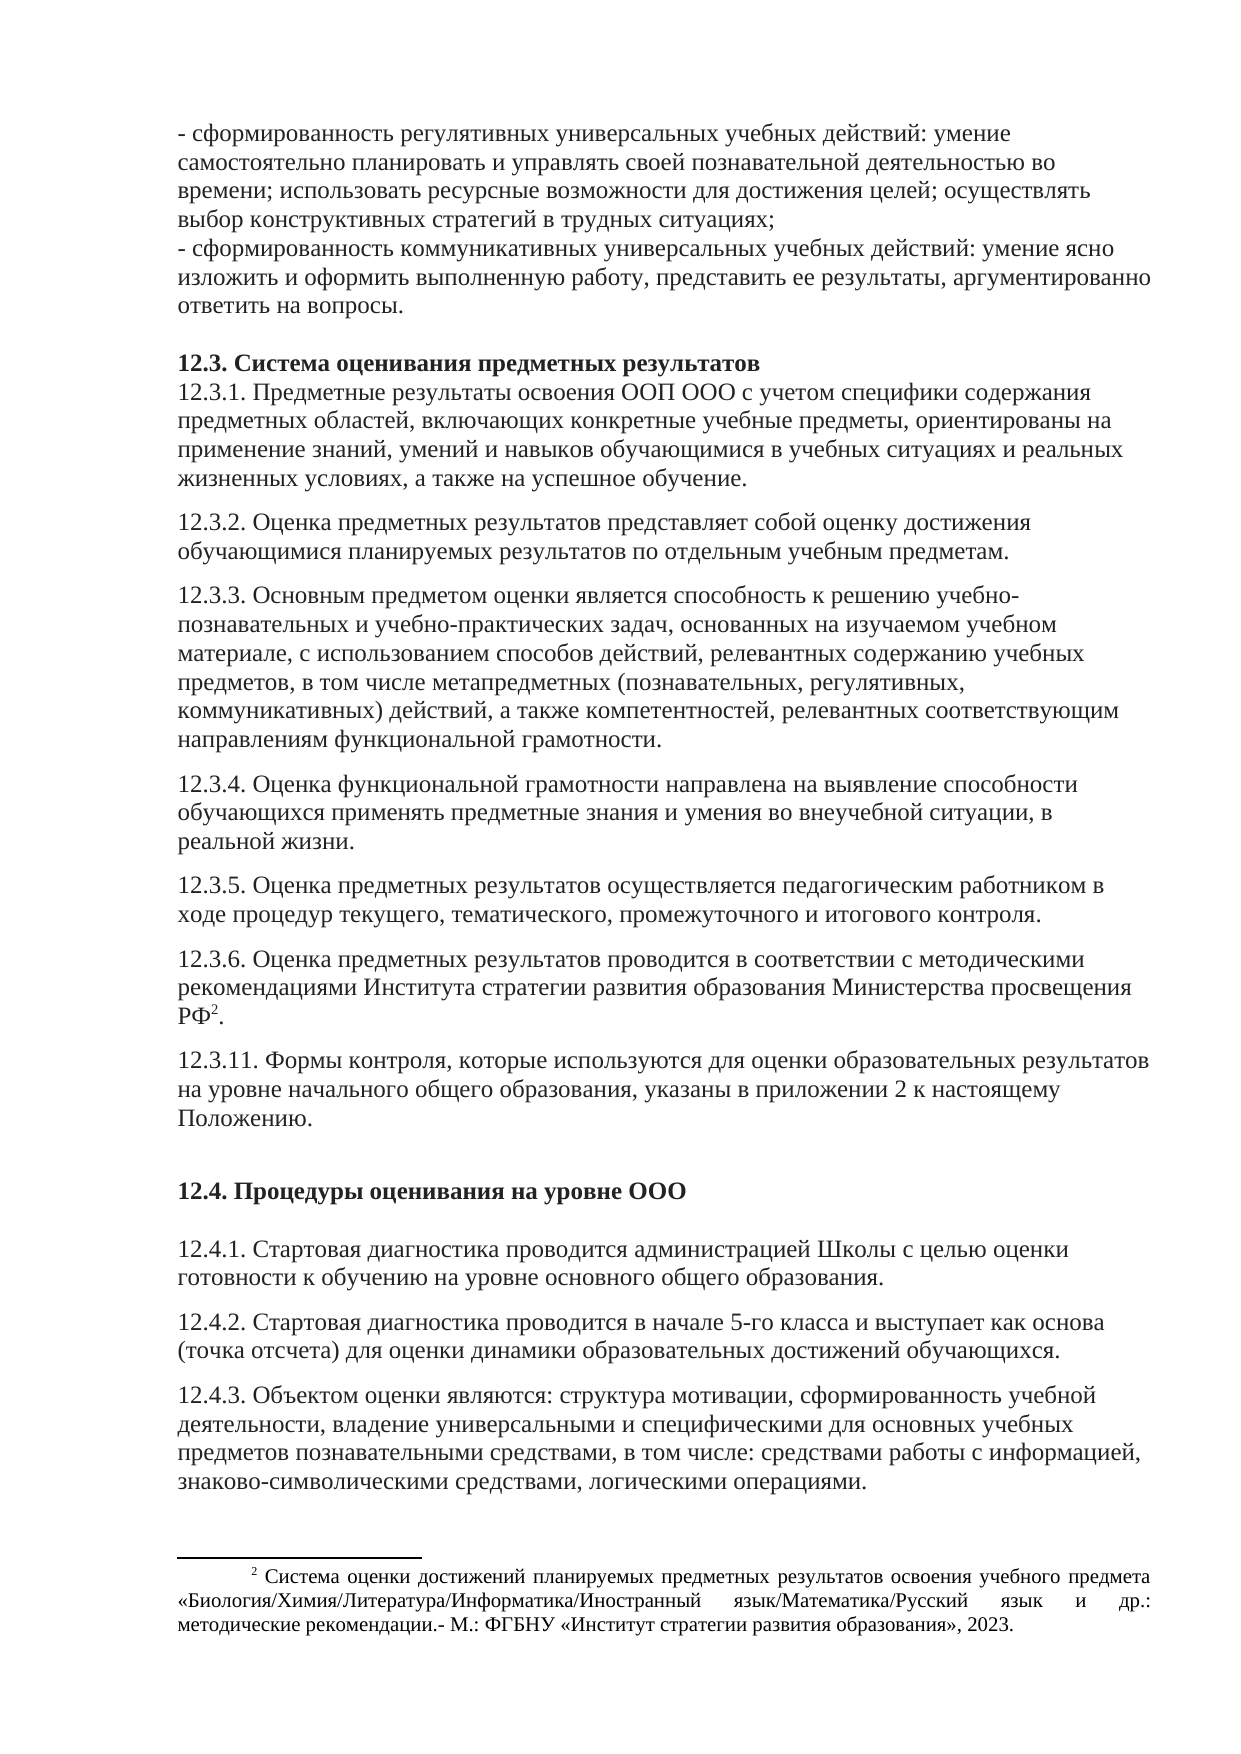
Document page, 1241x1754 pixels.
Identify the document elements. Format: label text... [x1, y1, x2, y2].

text 12.3.1. Предметные результаты освоения ООП ООО с учетом специфики содержания предметных областей, включающих конкретные учебные предметы, ориентированы на применение знаний, умений и навыков обучающимися в учебных ситуациях и реальных жизненных условиях, а также на успешное обучение. [177, 377, 1152, 492]
text 12.4.1. Стартовая диагностика проводится администрацией Школы с целью оценки готовности к обучению на уровне основного общего образования. [177, 1234, 1152, 1291]
text 12.3.6. Оценка предметных результатов проводится в соответствии с методическими рекомендациями Института стратегии развития образования Министерства просвещения РФ. [177, 944, 1152, 1030]
text 12.3.2. Оценка предметных результатов представляет собой оценку достижения обучающимися планируемых результатов по отдельным учебным предметам. [177, 507, 1152, 565]
text 12.3.3. Основным предметом оценки является способность к решению учебно-познавательных и учебно-практических задач, основанных на изучаемом учебном материале, с использованием способов действий, релевантных содержанию учебных предметов, в том числе метапредметных (познавательных, регулятивных, коммуникативных) действий, а также компетентностей, релевантных соответствующим направлениям функциональной грамотности. [177, 581, 1152, 753]
text 12.3.4. Оценка функциональной грамотности направлена на выявление способности обучающихся применять предметные знания и умения во внеучебной ситуации, в реальной жизни. [177, 769, 1152, 855]
text 12.3.11. Формы контроля, которые используются для оценки образовательных результатов на уровне начального общего образования, указаны в приложении 2 к настоящему Положению. [177, 1046, 1152, 1132]
text - сформированность регулятивных универсальных учебных действий: умение самостоятельно планировать и управлять своей познавательной деятельностью во времени; использовать ресурсные возможности для достижения целей; осуществлять выбор конструктивных стратегий в трудных ситуациях; [177, 118, 1152, 233]
text 12.4. Процедуры оценивания на уровне ООО [177, 1176, 1152, 1205]
text 12.4.2. Стартовая диагностика проводится в начале 5-го класса и выступает как основа (точка отсчета) для оценки динамики образовательных достижений обучающихся. [177, 1307, 1152, 1364]
text 12.4.3. Объектом оценки являются: структура мотивации, сформированность учебной деятельности, владение универсальными и специфическими для основных учебных предметов познавательными средствами, в том числе: средствами работы с информацией, знаково-символическими средствами, логическими операциями. [177, 1380, 1152, 1495]
text - сформированность коммуникативных универсальных учебных действий: умение ясно изложить и оформить выполненную работу, представить ее результаты, аргументированно ответить на вопросы. [177, 233, 1152, 319]
text 12.3. Система оценивания предметных результатов [177, 348, 1152, 377]
text 12.3.5. Оценка предметных результатов осуществляется педагогическим работником в ходе процедур текущего, тематического, промежуточного и итогового контроля. [177, 871, 1152, 928]
